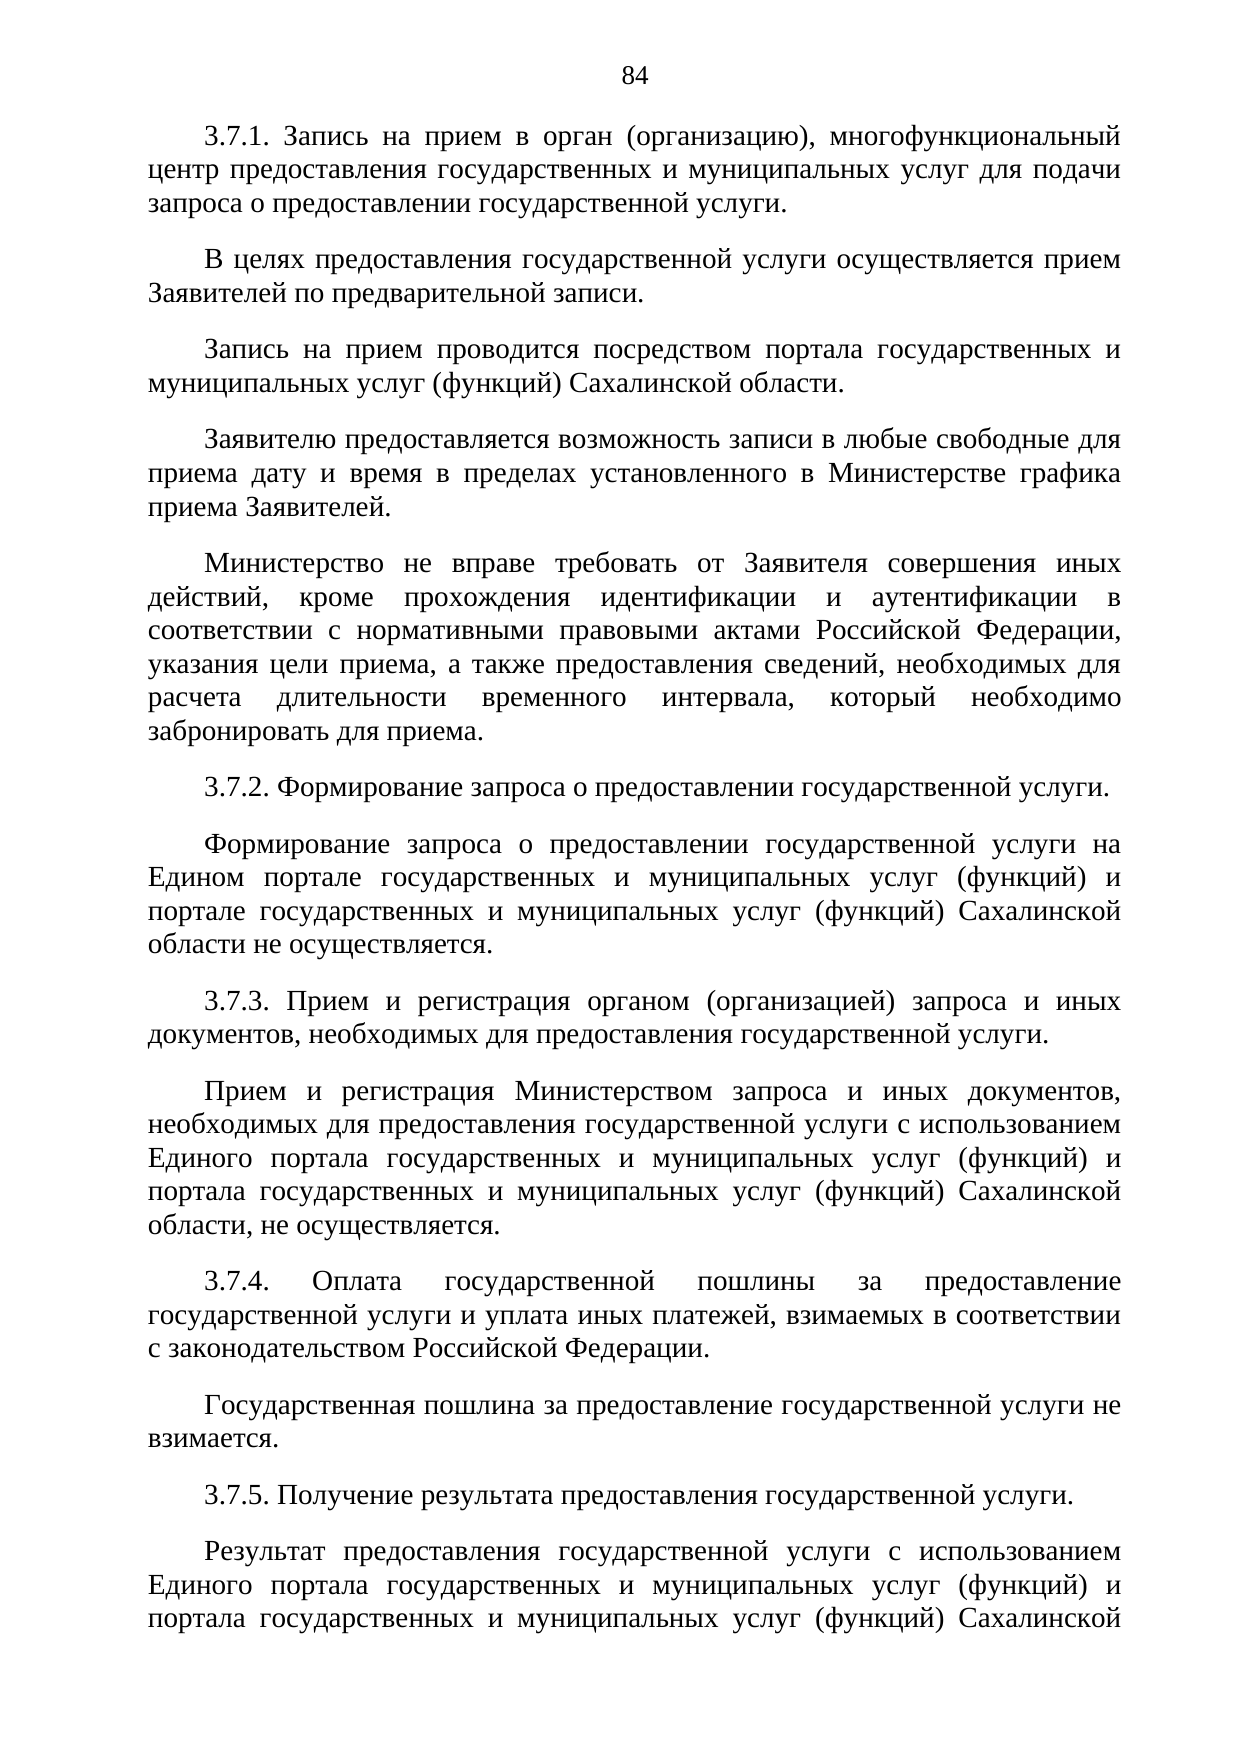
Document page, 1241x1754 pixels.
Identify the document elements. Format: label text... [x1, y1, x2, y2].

text 3.7.4. Оплата государственной пошлины за предоставление государственной услуги и уплата иных платежей, взимаемых в соответствии с законодательством Российской Федерации. [148, 1263, 1122, 1364]
text Государственная пошлина за предоставление государственной услуги не взимается. [148, 1387, 1122, 1454]
text Заявителю предоставляется возможность записи в любые свободные для приема дату и время в пределах установленного в Министерстве графика приема Заявителей. [148, 422, 1122, 522]
text 3.7.3. Прием и регистрация органом (организацией) запроса и иных документов, необходимых для предоставления государственной услуги. [148, 983, 1122, 1050]
text Министерство не вправе требовать от Заявителя совершения иных действий, кроме прохождения идентификации и аутентификации в соответствии с нормативными правовыми актами Российской Федерации, указания цели приема, а также предоставления сведений, необходимых для расчета длительности временного интервала, который необходимо забронировать для приема. [148, 545, 1122, 746]
text Прием и регистрация Министерством запроса и иных документов, необходимых для предоставления государственной услуги с использованием Единого портала государственных и муниципальных услуг (функций) и портала государственных и муниципальных услуг (функций) Сахалинской области, не осуществляется. [148, 1073, 1122, 1241]
text 3.7.1. Запись на прием в орган (организацию), многофункциональный центр предоставления государственных и муниципальных услуг для подачи запроса о предоставлении государственной услуги. [148, 118, 1122, 219]
text В целях предоставления государственной услуги осуществляется прием Заявителей по предварительной записи. [148, 242, 1122, 309]
text 3.7.2. Формирование запроса о предоставлении государственной услуги. [148, 769, 1122, 803]
text Запись на прием проводится посредством портала государственных и муниципальных услуг (функций) Сахалинской области. [148, 332, 1122, 399]
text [148, 1533, 1122, 1634]
text 3.7.5. Получение результата предоставления государственной услуги. [148, 1477, 1122, 1511]
text Формирование запроса о предоставлении государственной услуги на Едином портале государственных и муниципальных услуг (функций) и портале государственных и муниципальных услуг (функций) Сахалинской области не осуществляется. [148, 826, 1122, 960]
